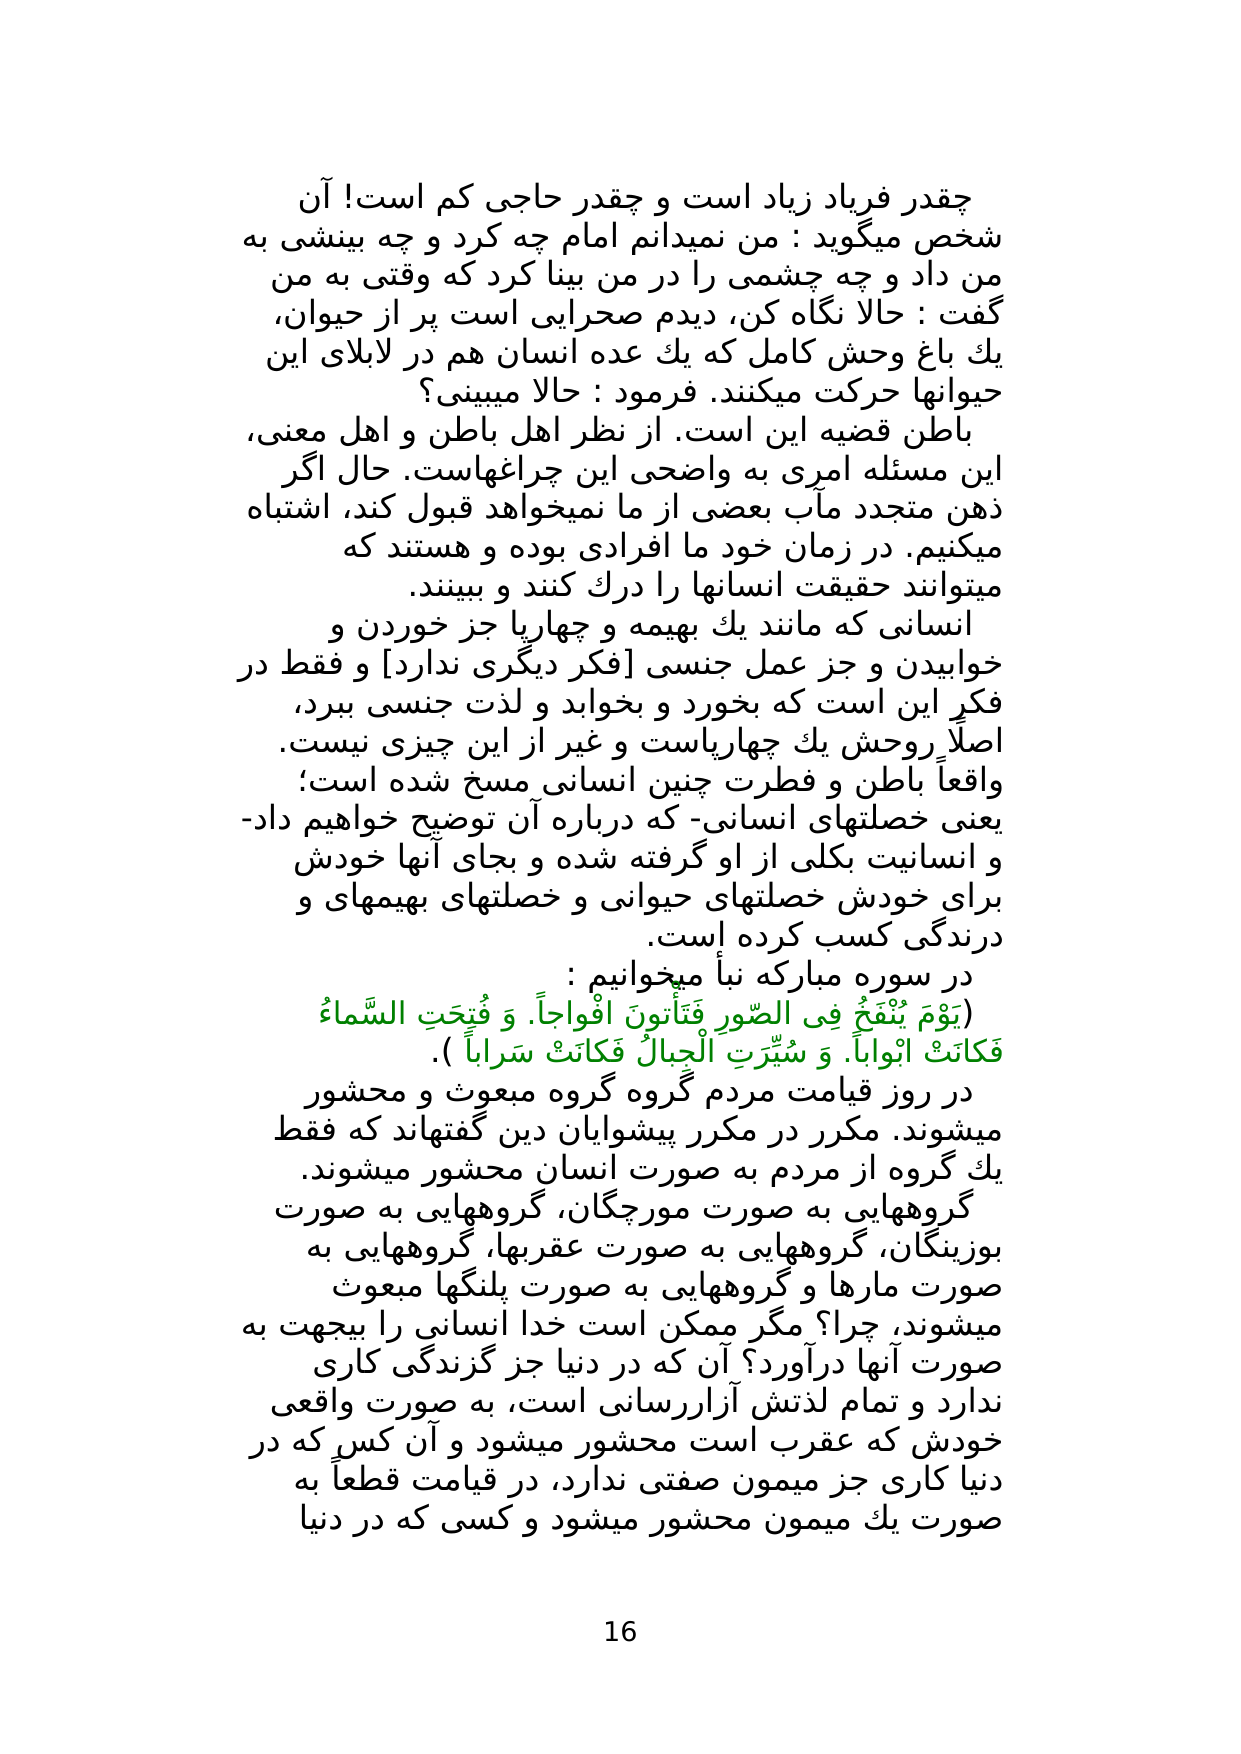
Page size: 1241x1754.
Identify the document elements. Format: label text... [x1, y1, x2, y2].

text باطن قضيه اين است. از نظر اهل باطن و اهل معنی، اين مسئله امری به واضحی اين چراغهاست. حال اگر ذهن متجدد م‏آب بعضی از ما نمی‏خواهد قبول كند، اشتباه می‏كنيم. در زمان خود ما افرادی بوده و هستند كه می‏توانند حقيقت انسانها را درك كنند و ببينند. [236, 410, 1004, 604]
text (يَوْمَ يُنْفَخُ فِی الصّورِ فَتَأْتونَ افْواجاً. وَ فُتِحَتِ السَّماءُ فَكانَتْ ابْواباً. وَ سُيِّرَتِ الْجِبالُ فَكانَتْ سَراباً ). [236, 993, 1004, 1071]
text در روز قيامت مردم گروه گروه مبعوث و محشور می‏شوند. مكرر در مكرر پيشوايان دين گفته‏اند كه فقط يك گروه از مردم به صورت انسان محشور می‏شوند. [236, 1071, 1004, 1187]
text چقدر فرياد زياد است و چقدر حاجی كم است! آن شخص می‏گويد : من نمی‏دانم امام چه كرد و چه بينشی به من داد و چه چشمی را در من بينا كرد كه وقتی به من گفت : حالا نگاه كن، ديدم صحرايی است پر از حيوان، يك باغ وحش كامل كه يك عده انسان هم در لابلای اين حيوانها حركت می‏كنند. فرمود : حالا می‏بينی؟ [236, 177, 1004, 410]
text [236, 1187, 1004, 1537]
text انسانی كه مانند يك بهيمه و چهارپا جز خوردن و خوابيدن و جز عمل جنسی [فكر ديگری ندارد] و فقط در فكر اين است كه بخورد و بخوابد و لذت جنسی ببرد، اصلًا روحش يك چهارپاست و غير از اين چيزی نيست. واقعاً باطن و فطرت چنين انسانی مسخ شده است؛ يعنی خصلتهای انسانی- كه درباره آن توضيح خواهيم داد- و انسانيت بكلی از او گرفته شده و بجای آنها خودش برای خودش خصلتهای حيوانی و خصلتهای بهيمه‏ای و درندگی كسب كرده است. [236, 604, 1004, 954]
text در سوره مباركه نبأ می‏خوانيم : [236, 954, 1004, 993]
